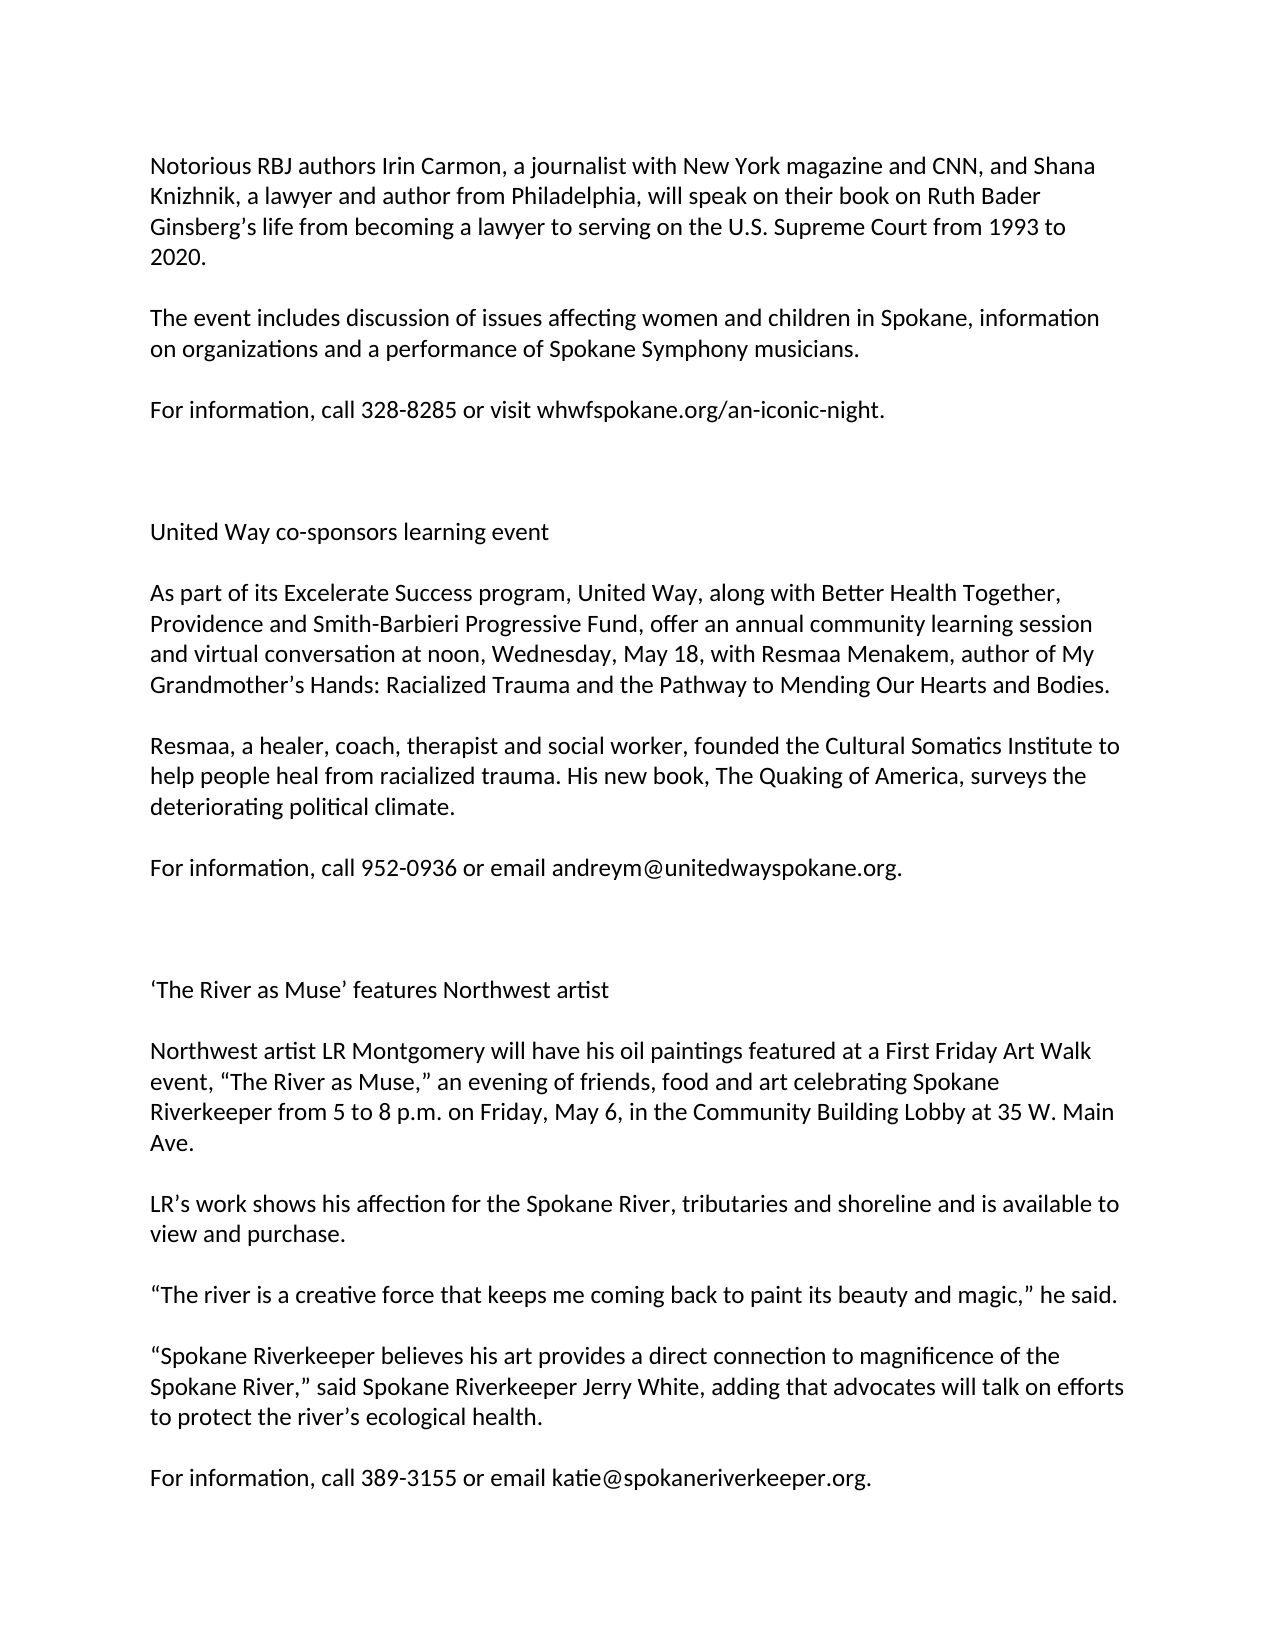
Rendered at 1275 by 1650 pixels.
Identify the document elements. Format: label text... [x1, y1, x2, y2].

text “Spokane Riverkeeper believes his art provides a direct connection to magnificence of the Spokane River,” said Spokane Riverkeeper Jerry White, adding that advocates will talk on efforts to protect the river’s ecological health. [150, 1340, 1125, 1432]
text “The river is a creative force that keeps me coming back to paint its beauty and magic,” he said. [150, 1279, 1125, 1310]
text For information, call 328-8285 or visit whwfspokane.org/an-iconic-night. [150, 394, 1125, 425]
text Northwest artist LR Montgomery will have his oil paintings featured at a First Friday Art Walk event, “The River as Muse,” an evening of friends, food and art celebrating Spokane Riverkeeper from 5 to 8 p.m. on Friday, May 6, in the Community Building Lobby at 35 W. Main Ave. [150, 1035, 1125, 1157]
text LR’s work shows his affection for the Spokane River, tributaries and shoreline and is available to view and purchase. [150, 1188, 1125, 1249]
text As part of its Excelerate Success program, United Way, along with Better Health Together, Providence and Smith-Barbieri Progressive Fund, offer an annual community learning session and virtual conversation at noon, Wednesday, May 18, with Resmaa Menakem, author of My Grandmother’s Hands: Racialized Trauma and the Pathway to Mending Our Hearts and Bodies. [150, 577, 1125, 699]
text For information, call 952-0936 or email andreym@unitedwayspokane.org. [150, 852, 1125, 882]
text For information, call 389-3155 or email katie@spokaneriverkeeper.org. [150, 1462, 1125, 1493]
text ‘The River as Muse’ features Northwest artist [150, 974, 1125, 1004]
text The event includes discussion of issues affecting women and children in Spokane, information on organizations and a performance of Spokane Symphony musicians. [150, 303, 1125, 364]
text Notorious RBJ authors Irin Carmon, a journalist with New York magazine and CNN, and Shana Knizhnik, a lawyer and author from Philadelphia, will speak on their book on Ruth Bader Ginsberg’s life from becoming a lawyer to serving on the U.S. Supreme Court from 1993 to 2020. [150, 150, 1125, 272]
text United Way co-sponsors learning event [150, 516, 1125, 547]
text Resmaa, a healer, coach, therapist and social worker, founded the Cultural Somatics Institute to help people heal from racialized trauma. His new book, The Quaking of America, surveys the deteriorating political climate. [150, 730, 1125, 821]
